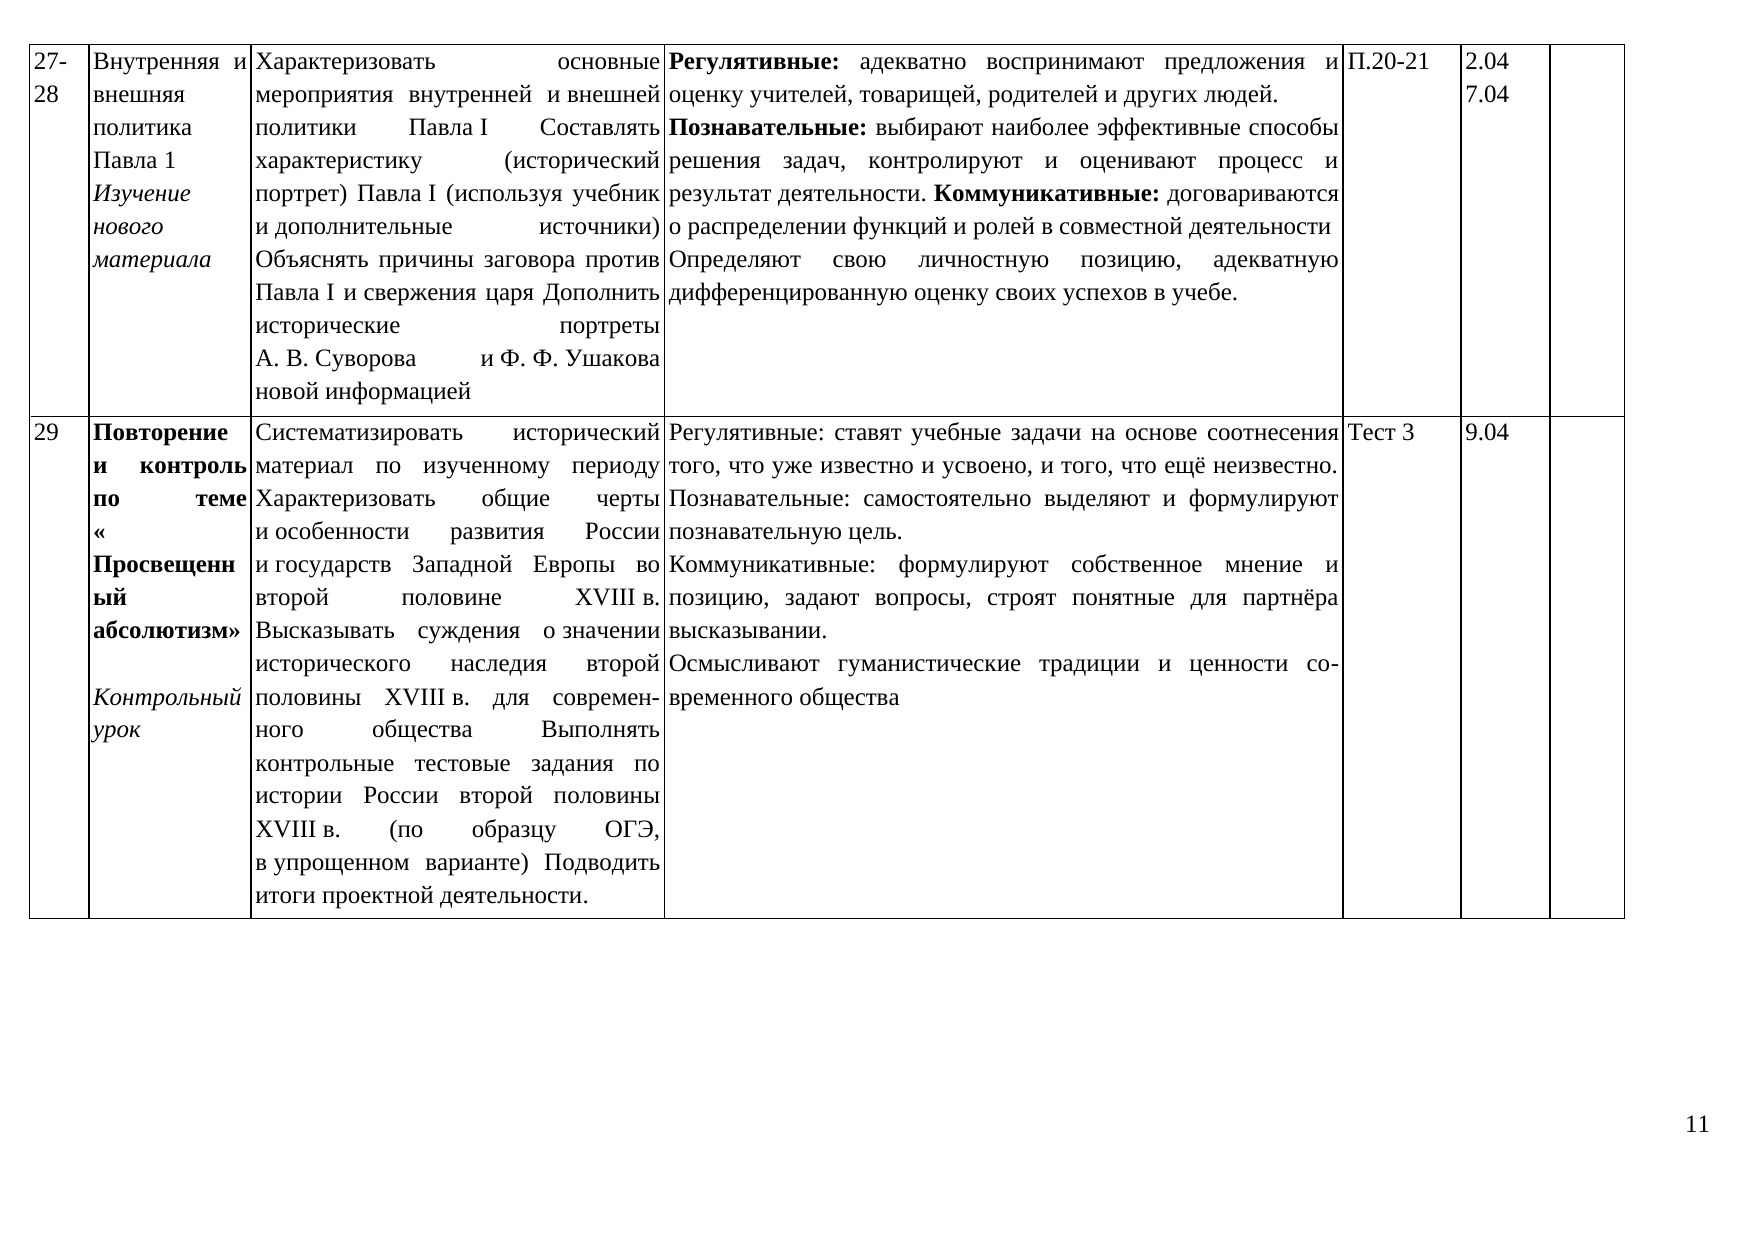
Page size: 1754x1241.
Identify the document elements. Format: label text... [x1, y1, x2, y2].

table_cell [1551, 45, 1624, 416]
table_cell [1551, 417, 1624, 918]
table_cell 29 [30, 417, 88, 918]
table_cell Характеризовать основные мероприятия внутренней и внешней политики Павла I Составлять характеристику (исторический портрет) Павла I (используя учебник и дополнительные источники) Объяснять причины заговора против Павла I и свержения царя Дополнить исторические портреты А. В. Суворова и Ф. Ф. Ушакова новой информацией [252, 45, 664, 416]
table_cell Систематизировать исторический материал по изученному периоду Характеризовать общие черты и особенности развития России и государств Западной Европы во второй половине XVIII в. Высказывать суждения о значении исторического наследия второй половины XVIII в. для современ- ного общества Выполнять контрольные тестовые задания по истории России второй половины XVIII в. (по образцу ОГЭ, в упрощенном варианте) Подводить итоги проектной деятельности. [252, 417, 664, 918]
table_cell 9.04 [1462, 417, 1549, 918]
table_cell 2.04 7.04 [1462, 45, 1549, 416]
table_cell Внутренняя и внешняя политика Павла 1 Изучение нового материала [90, 45, 250, 416]
table_cell П.20-21 [1344, 45, 1460, 416]
table_cell Повторение и контроль по теме «Просвещенный абсолютизм» Контрольный урок [90, 417, 250, 918]
table_cell Регулятивные: адекватно воспринимают предложения и оценку учителей, товарищей, родителей и других людей. Познавательные: выбирают наиболее эффективные способы решения задач, контролируют и оценивают процесс и результат деятельности. Коммуникативные: договариваются о распределении функций и ролей в совместной деятельности Определяют свою личностную позицию, адекватную дифференцированную оценку своих успехов в учебе. [665, 45, 1342, 416]
table_cell Регулятивные: ставят учебные задачи на основе соотнесения того, что уже известно и усвоено, и того, что ещё неизвестно. Познавательные: самостоятельно выделяют и формулируют познавательную цель. Коммуникативные: формулируют собственное мнение и позицию, задают вопросы, строят понятные для партнёра высказывании. Осмысливают гуманистические традиции и ценности современного общества [665, 417, 1342, 918]
table_cell 27-28 [30, 45, 88, 416]
table_cell Тест 3 [1344, 417, 1460, 918]
